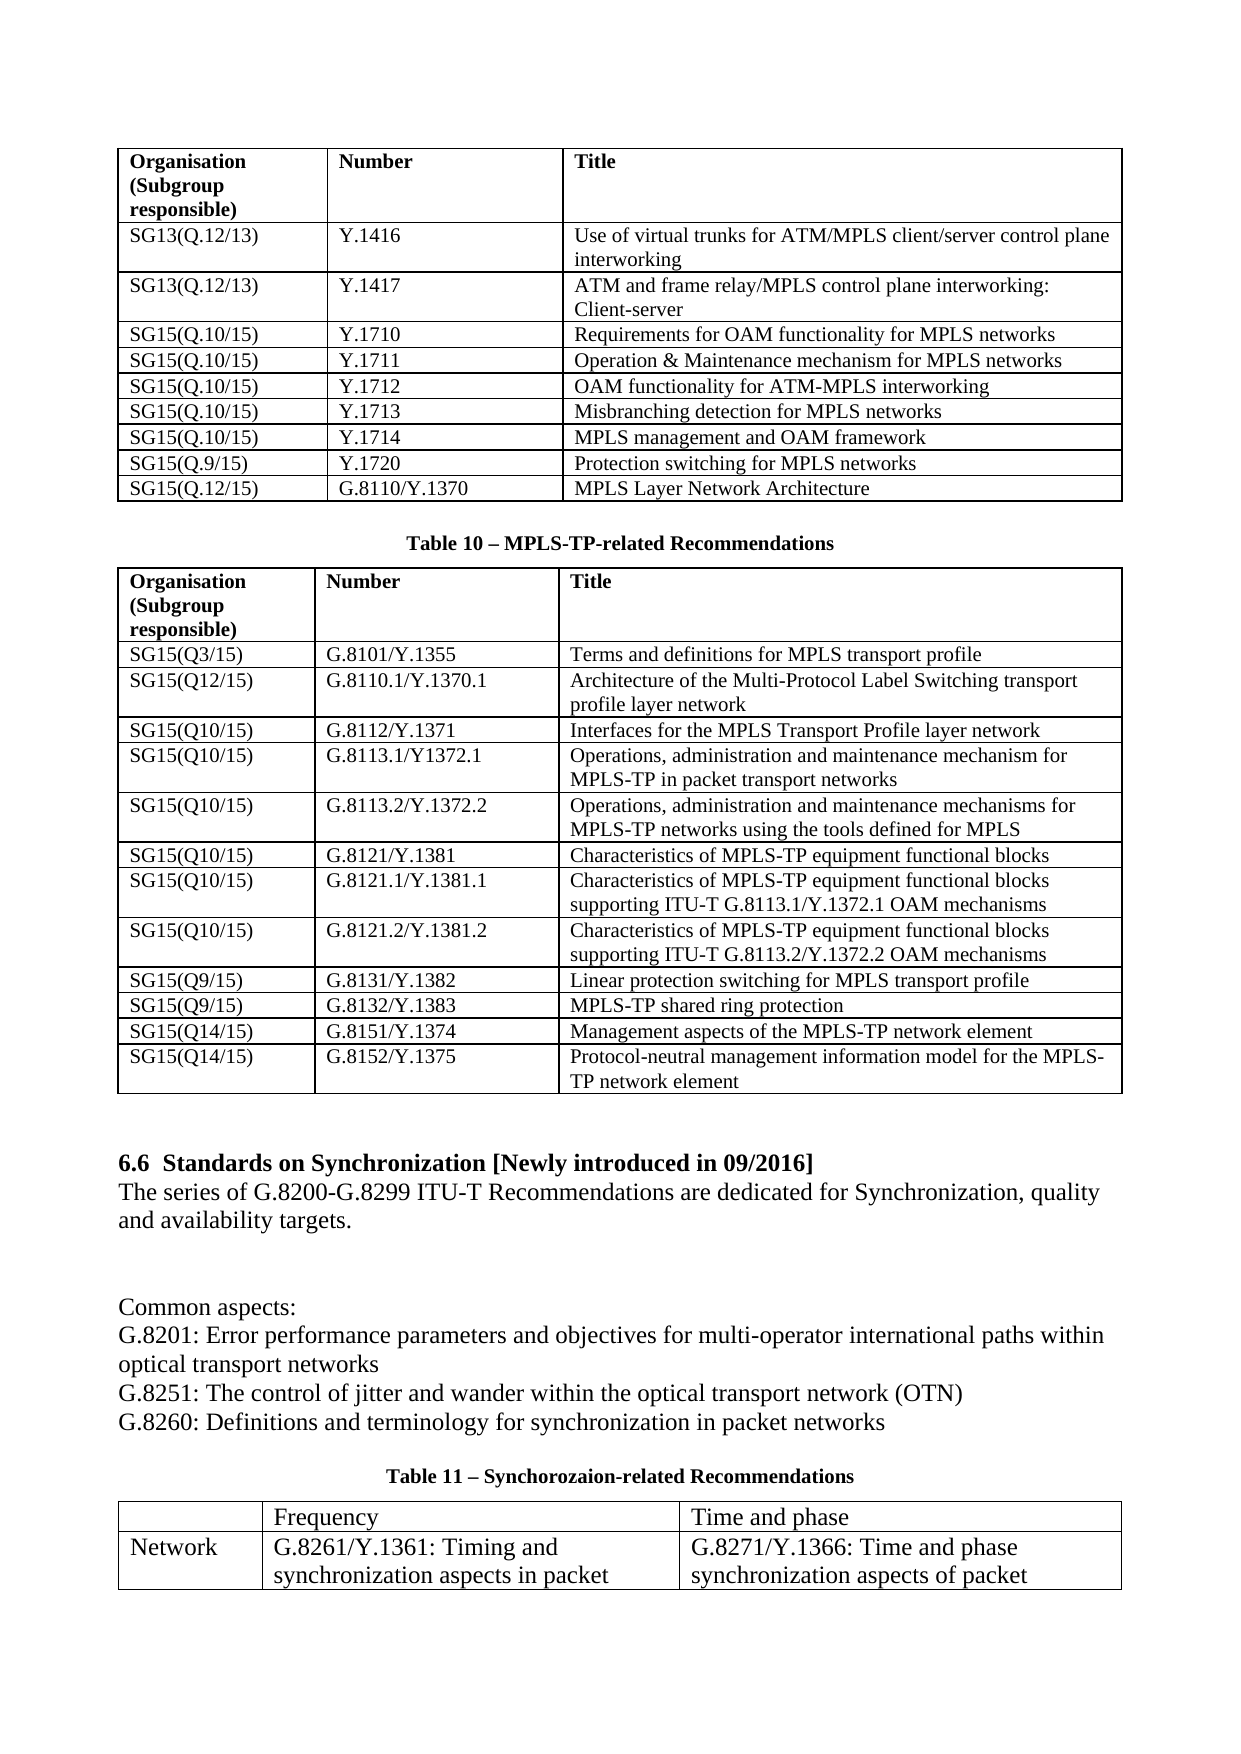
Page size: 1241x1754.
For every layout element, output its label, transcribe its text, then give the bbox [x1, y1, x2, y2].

table_cell SG15(Q.10/15) [119, 399, 327, 423]
table_cell Characteristics of MPLS-TP equipment functional blocks supporting ITU-T G.8113.2/Y.1372.2 OAM mechanisms [560, 918, 1121, 966]
table_cell G.8113.2/Y.1372.2 [316, 793, 558, 841]
table_cell G.8110/Y.1370 [328, 476, 562, 500]
table_cell Y.1712 [328, 374, 562, 398]
table_cell SG15(Q3/15) [119, 642, 314, 666]
table_header Organisation (Subgroup responsible) [119, 569, 314, 641]
subtitle Standards on Synchronization [Newly introduced in 09/2016] [118, 1148, 1122, 1177]
table_header Number [316, 569, 558, 641]
table_cell SG15(Q.10/15) [119, 348, 327, 372]
table_cell Misbranching detection for MPLS networks [564, 399, 1121, 423]
table_cell G.8110.1/Y.1370.1 [316, 668, 558, 716]
table_cell SG15(Q.10/15) [119, 374, 327, 398]
table_cell Management aspects of the MPLS-TP network element [560, 1019, 1121, 1043]
table_cell Y.1710 [328, 322, 562, 346]
table_header [119, 1502, 262, 1531]
table_cell SG15(Q10/15) [119, 843, 314, 867]
table_header Time and phase [680, 1502, 1121, 1531]
table_cell G.8112/Y.1371 [316, 718, 558, 742]
table_cell SG15(Q.12/15) [119, 476, 327, 500]
table_cell MPLS management and OAM framework [564, 425, 1121, 449]
table_cell G.8113.1/Y1372.1 [316, 743, 558, 791]
table_cell Characteristics of MPLS-TP equipment functional blocks supporting ITU-T G.8113.1/Y.1372.1 OAM mechanisms [560, 868, 1121, 916]
table_cell Terms and definitions for MPLS transport profile [560, 642, 1121, 666]
table_cell G.8151/Y.1374 [316, 1019, 558, 1043]
table_cell G.8121.1/Y.1381.1 [316, 868, 558, 916]
text The series of G.8200-G.8299 ITU-T Recommendations are dedicated for Synchronization, quality and availability targets. [118, 1177, 1122, 1234]
table_cell Y.1713 [328, 399, 562, 423]
table_cell G.8121/Y.1381 [316, 843, 558, 867]
text Common aspects: [118, 1292, 1122, 1320]
table_header Title [564, 149, 1121, 221]
table_cell SG15(Q14/15) [119, 1045, 314, 1093]
table_cell G.8121.2/Y.1381.2 [316, 918, 558, 966]
table_cell Y.1417 [328, 273, 562, 321]
table_cell SG13(Q.12/13) [119, 273, 327, 321]
table_cell Operations, administration and maintenance mechanism for MPLS-TP in packet transport networks [560, 743, 1121, 791]
table_header Title [560, 569, 1121, 641]
table_header Number [328, 149, 562, 221]
table_cell G.8101/Y.1355 [316, 642, 558, 666]
table_cell G.8131/Y.1382 [316, 968, 558, 992]
table_cell MPLS Layer Network Architecture [564, 476, 1121, 500]
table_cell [680, 1532, 1121, 1589]
table_cell Y.1711 [328, 348, 562, 372]
table_header Organisation (Subgroup responsible) [119, 149, 327, 221]
text G.8201: Error performance parameters and objectives for multi-operator international paths within optical transport networks [118, 1320, 1122, 1378]
table_cell Protection switching for MPLS networks [564, 451, 1121, 474]
table_cell SG13(Q.12/13) [119, 223, 327, 271]
table_cell Linear protection switching for MPLS transport profile [560, 968, 1121, 992]
table_cell Characteristics of MPLS-TP equipment functional blocks [560, 843, 1121, 867]
table_cell SG15(Q.10/15) [119, 322, 327, 346]
table_cell SG15(Q10/15) [119, 793, 314, 841]
table_cell ATM and frame relay/MPLS control plane interworking: Client-server [564, 273, 1121, 321]
table_cell OAM functionality for ATM-MPLS interworking [564, 374, 1121, 398]
table_cell Requirements for OAM functionality for MPLS networks [564, 322, 1121, 346]
table_cell SG15(Q.9/15) [119, 451, 327, 474]
table_cell SG15(Q9/15) [119, 968, 314, 992]
table_cell Network [119, 1532, 262, 1589]
table_cell Y.1416 [328, 223, 562, 271]
table_header Frequency [263, 1502, 679, 1531]
table_cell SG15(Q10/15) [119, 868, 314, 916]
table_cell Use of virtual trunks for ATM/MPLS client/server control plane interworking [564, 223, 1121, 271]
table_cell Architecture of the Multi-Protocol Label Switching transport profile layer network [560, 668, 1121, 716]
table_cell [263, 1532, 679, 1589]
table_cell SG15(Q.10/15) [119, 425, 327, 449]
table_cell SG15(Q14/15) [119, 1019, 314, 1043]
table_cell SG15(Q12/15) [119, 668, 314, 716]
table_cell Y.1714 [328, 425, 562, 449]
table_cell G.8152/Y.1375 [316, 1045, 558, 1093]
table_cell SG15(Q10/15) [119, 718, 314, 742]
table_cell MPLS-TP shared ring protection [560, 993, 1121, 1017]
table_cell Protocol-neutral management information model for the MPLS-TP network element [560, 1045, 1121, 1093]
table_cell SG15(Q10/15) [119, 918, 314, 966]
text G.8260: Definitions and terminology for synchronization in packet networks [118, 1407, 1122, 1435]
table_cell SG15(Q9/15) [119, 993, 314, 1017]
table_cell Interfaces for the MPLS Transport Profile layer network [560, 718, 1121, 742]
table_cell Operation & Maintenance mechanism for MPLS networks [564, 348, 1121, 372]
table_cell Y.1720 [328, 451, 562, 474]
table_cell G.8132/Y.1383 [316, 993, 558, 1017]
table_cell SG15(Q10/15) [119, 743, 314, 791]
text G.8251: The control of jitter and wander within the optical transport network (OTN) [118, 1378, 1122, 1407]
table_cell Operations, administration and maintenance mechanisms for MPLS-TP networks using the tools defined for MPLS [560, 793, 1121, 841]
